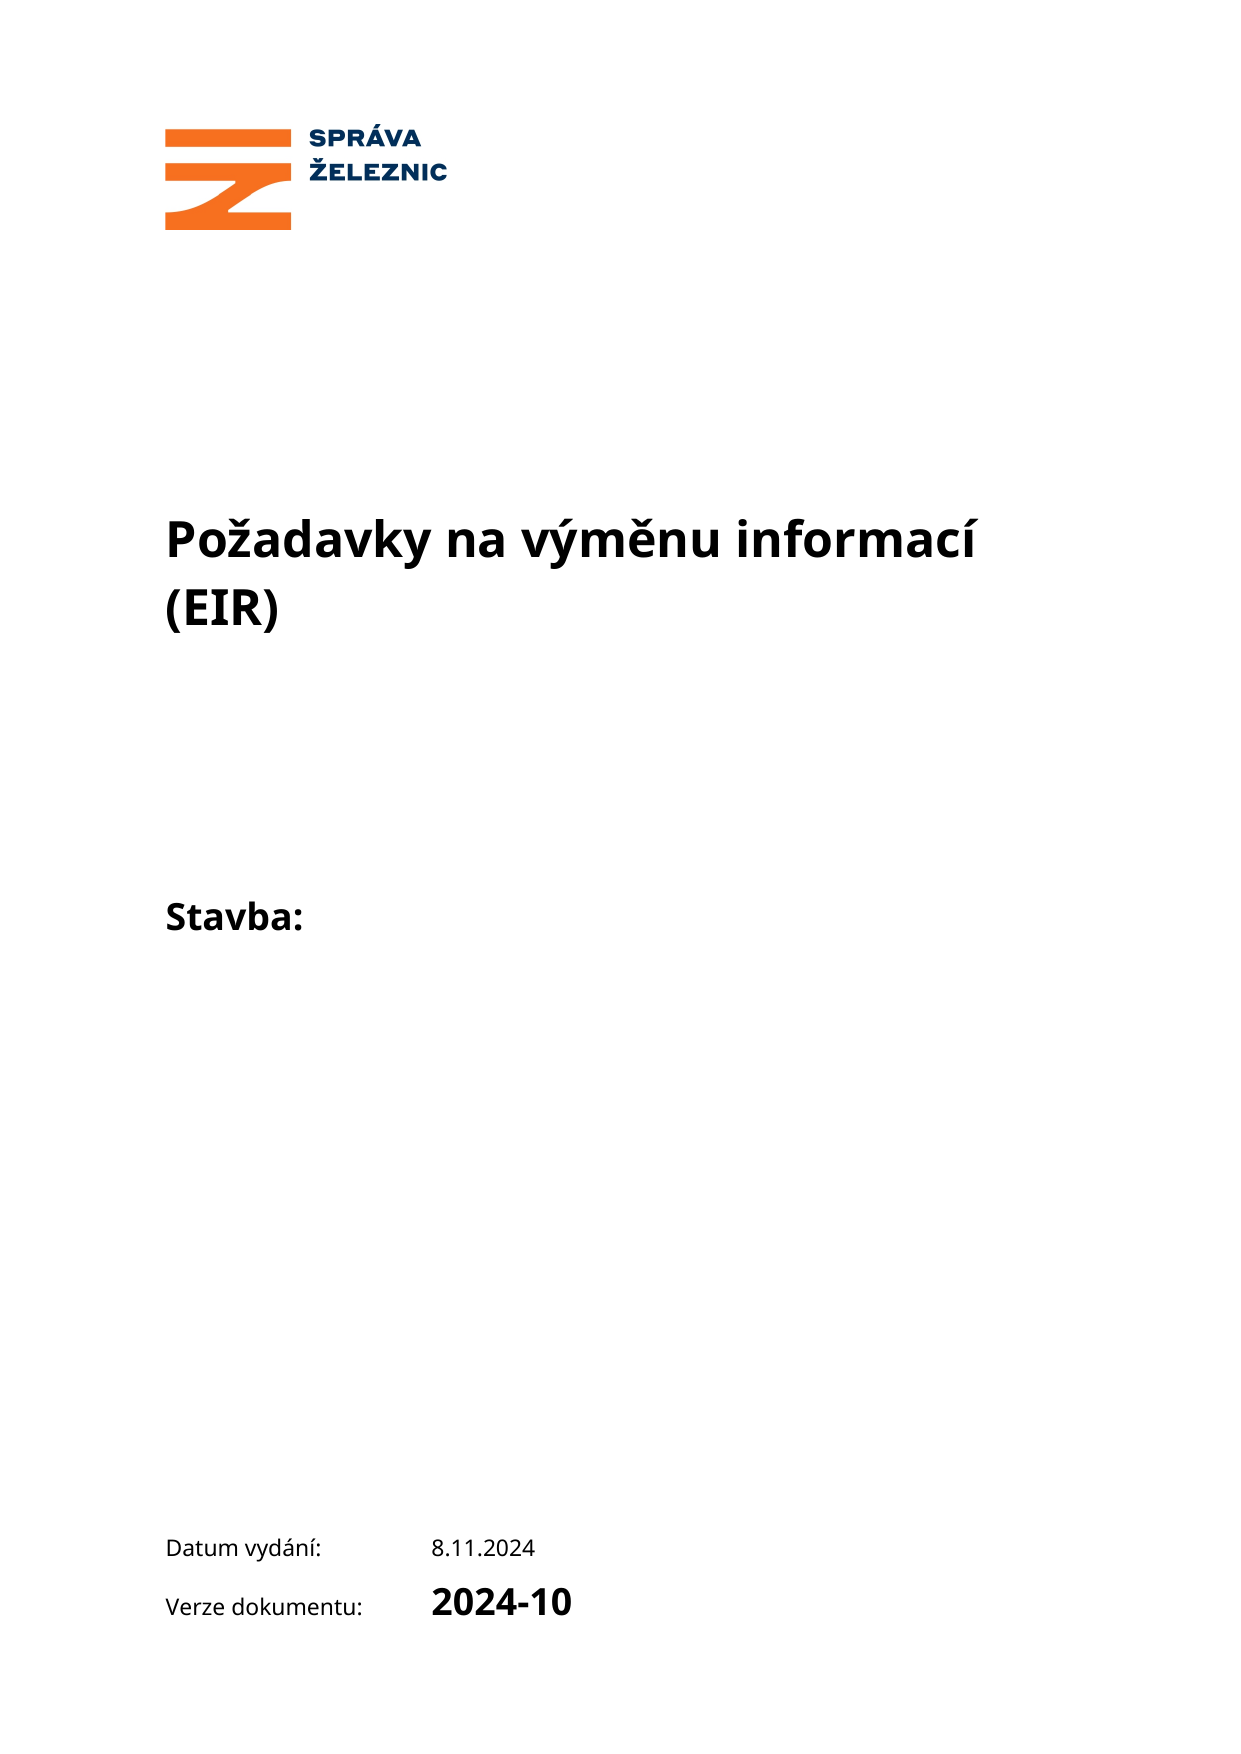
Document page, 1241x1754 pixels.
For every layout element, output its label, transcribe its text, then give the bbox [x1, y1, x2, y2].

picture [165, 124, 447, 230]
text Stavba: [165, 890, 1075, 941]
